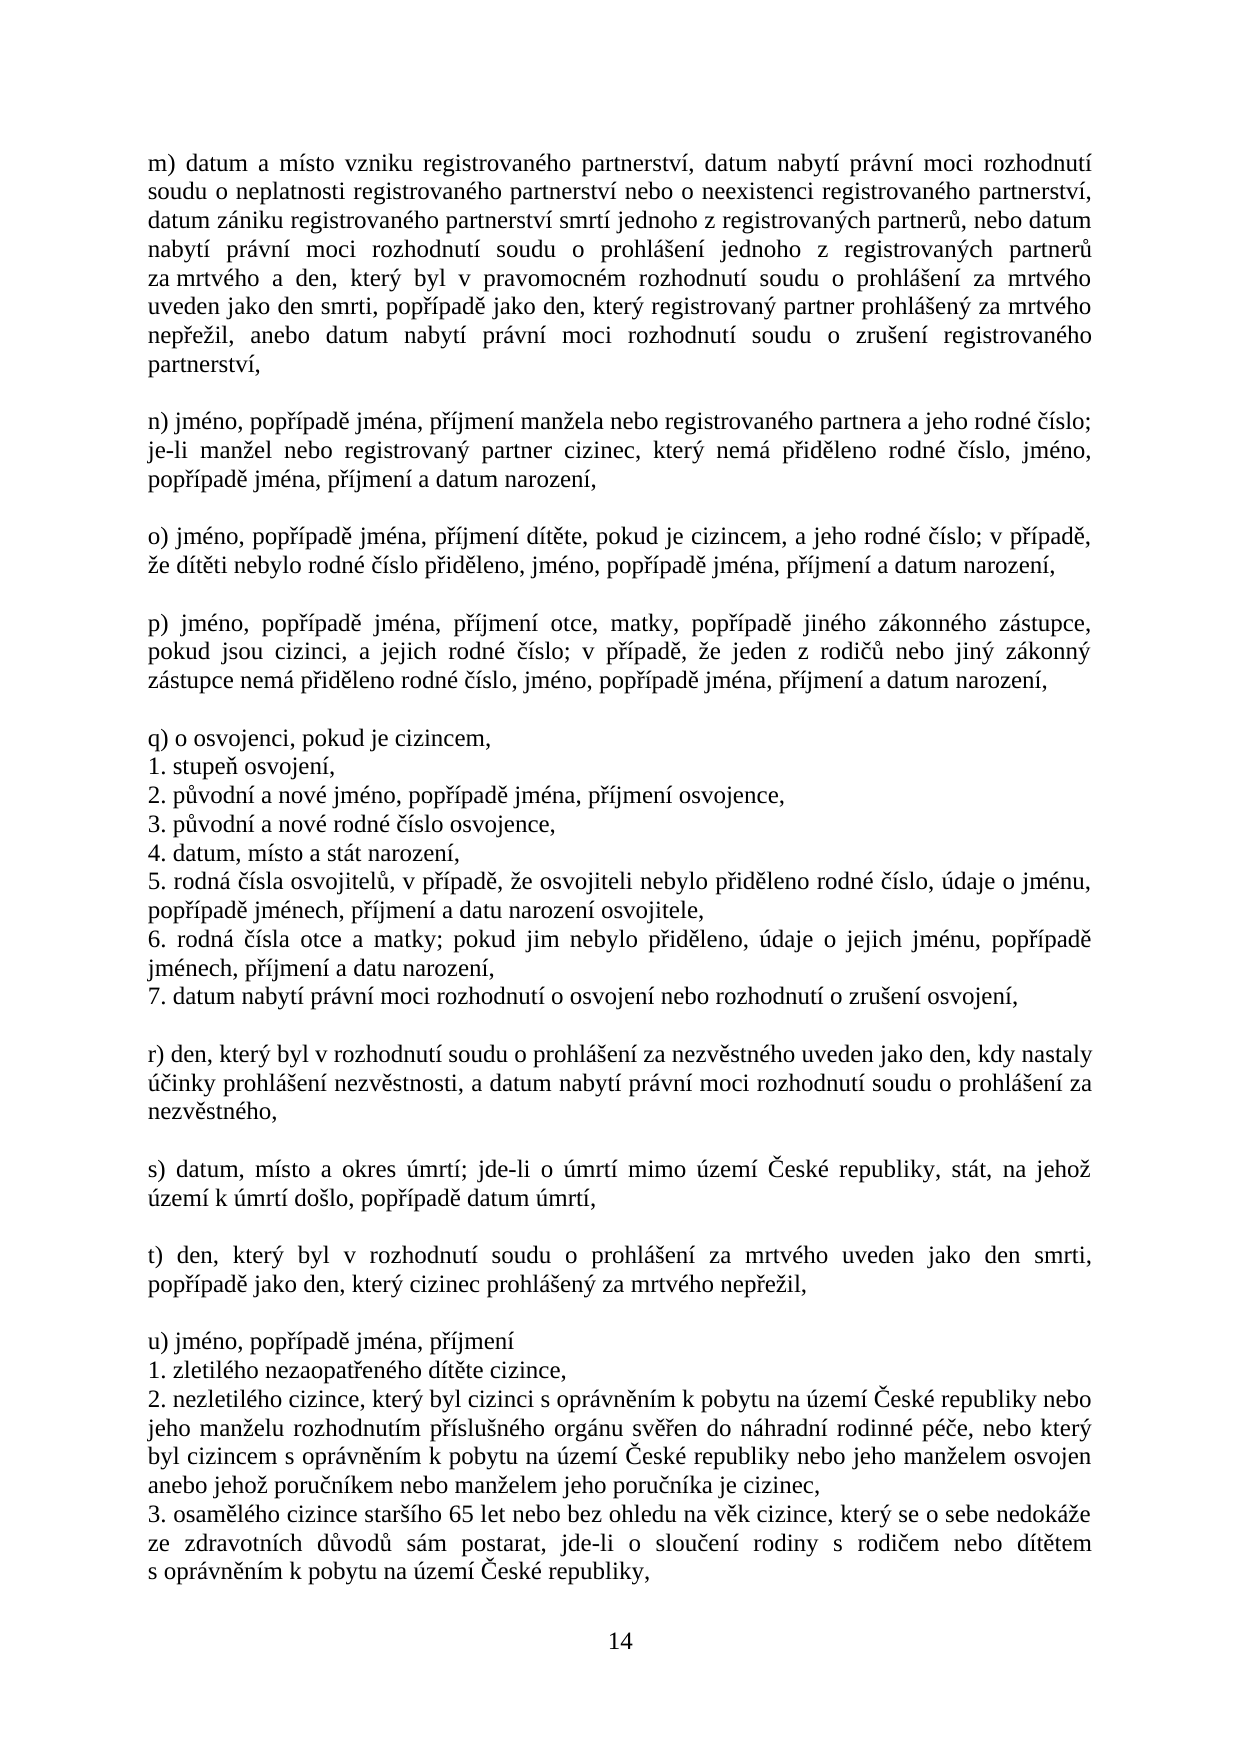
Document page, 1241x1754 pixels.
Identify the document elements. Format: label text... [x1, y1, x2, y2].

text 2. nezletilého cizince, který byl cizinci s oprávněním k pobytu na území České republiky nebo jeho manželu rozhodnutím příslušného orgánu svěřen do náhradní rodinné péče, nebo který byl cizincem s oprávněním k pobytu na území České republiky nebo jeho manželem osvojen anebo jehož poručníkem nebo manželem jeho poručníka je cizinec, [148, 1384, 1093, 1499]
text 1. zletilého nezaopatřeného dítěte cizince, [148, 1355, 1093, 1384]
text 4. datum, místo a stát narození, [148, 838, 1093, 866]
text p) jméno, popřípadě jména, příjmení otce, matky, popřípadě jiného zákonného zástupce, pokud jsou cizinci, a jejich rodné číslo; v případě, že jeden z rodičů nebo jiný zákonný zástupce nemá přiděleno rodné číslo, jméno, popřípadě jména, příjmení a datum narození, [148, 608, 1093, 694]
text 2. původní a nové jméno, popřípadě jména, příjmení osvojence, [148, 780, 1093, 809]
text 1. stupeň osvojení, [148, 751, 1093, 780]
text r) den, který byl v rozhodnutí soudu o prohlášení za nezvěstného uveden jako den, kdy nastaly účinky prohlášení nezvěstnosti, a datum nabytí právní moci rozhodnutí soudu o prohlášení za nezvěstného, [148, 1039, 1093, 1125]
text q) o osvojenci, pokud je cizincem, [148, 723, 1093, 751]
text 5. rodná čísla osvojitelů, v případě, že osvojiteli nebylo přiděleno rodné číslo, údaje o jménu, popřípadě jménech, příjmení a datu narození osvojitele, [148, 866, 1093, 924]
text 6. rodná čísla otce a matky; pokud jim nebylo přiděleno, údaje o jejich jménu, popřípadě jménech, příjmení a datu narození, [148, 924, 1093, 981]
text n) jméno, popřípadě jména, příjmení manžela nebo registrovaného partnera a jeho rodné číslo; je-li manžel nebo registrovaný partner cizinec, který nemá přiděleno rodné číslo, jméno, popřípadě jména, příjmení a datum narození, [148, 406, 1093, 493]
text u) jméno, popřípadě jména, příjmení [148, 1326, 1093, 1355]
text 3. osamělého cizince staršího 65 let nebo bez ohledu na věk cizince, který se o sebe nedokáže ze zdravotních důvodů sám postarat, jde-li o sloučení rodiny s rodičem nebo dítětem s oprávněním k pobytu na území České republiky, [148, 1499, 1093, 1585]
text m) datum a místo vzniku registrovaného partnerství, datum nabytí právní moci rozhodnutí soudu o neplatnosti registrovaného partnerství nebo o neexistenci registrovaného partnerství, datum zániku registrovaného partnerství smrtí jednoho z registrovaných partnerů, nebo datum nabytí právní moci rozhodnutí soudu o prohlášení jednoho z registrovaných partnerů za mrtvého a den, který byl v pravomocném rozhodnutí soudu o prohlášení za mrtvého uveden jako den smrti, popřípadě jako den, který registrovaný partner prohlášený za mrtvého nepřežil, anebo datum nabytí právní moci rozhodnutí soudu o zrušení registrovaného partnerství, [148, 148, 1093, 378]
text 7. datum nabytí právní moci rozhodnutí o osvojení nebo rozhodnutí o zrušení osvojení, [148, 981, 1093, 1010]
text 3. původní a nové rodné číslo osvojence, [148, 809, 1093, 838]
text o) jméno, popřípadě jména, příjmení dítěte, pokud je cizincem, a jeho rodné číslo; v případě, že dítěti nebylo rodné číslo přiděleno, jméno, popřípadě jména, příjmení a datum narození, [148, 521, 1093, 579]
text s) datum, místo a okres úmrtí; jde-li o úmrtí mimo území České republiky, stát, na jehož území k úmrtí došlo, popřípadě datum úmrtí, [148, 1154, 1093, 1211]
text t) den, který byl v rozhodnutí soudu o prohlášení za mrtvého uveden jako den smrti, popřípadě jako den, který cizinec prohlášený za mrtvého nepřežil, [148, 1240, 1093, 1298]
